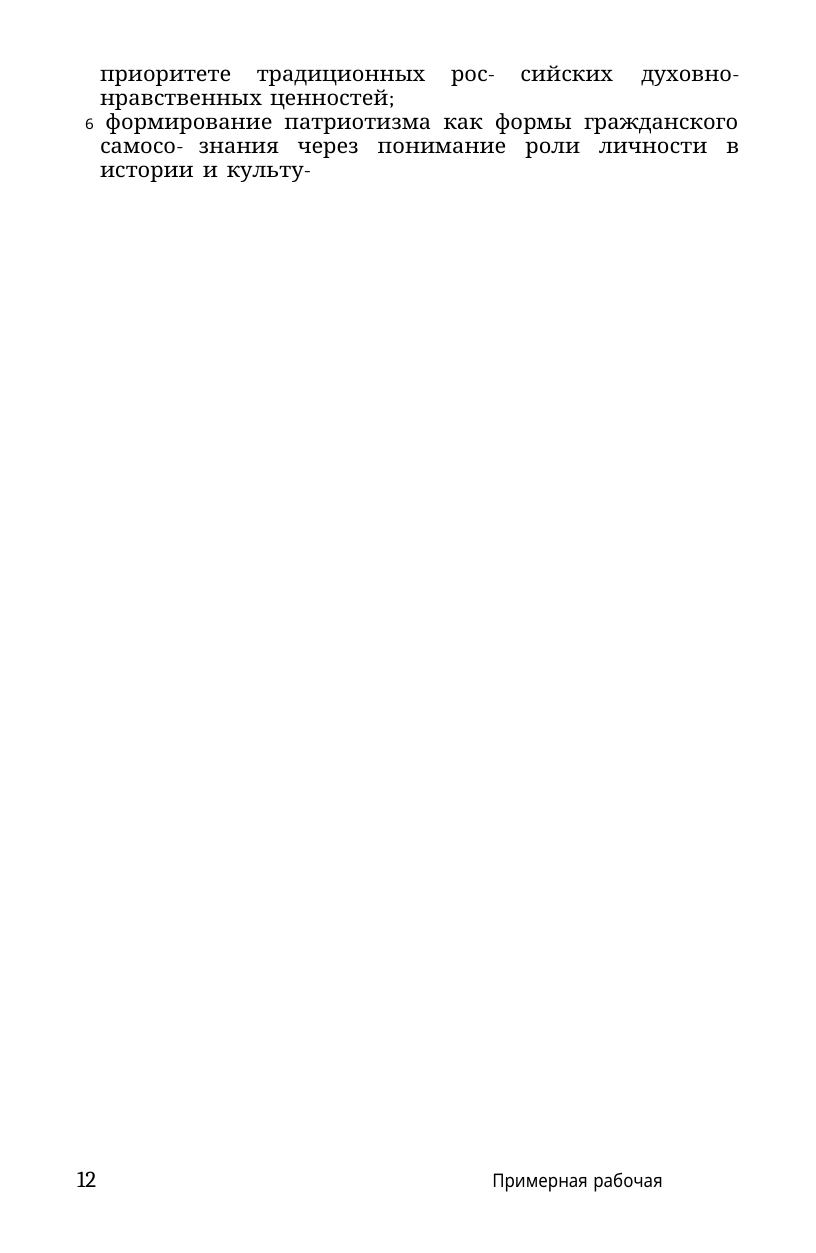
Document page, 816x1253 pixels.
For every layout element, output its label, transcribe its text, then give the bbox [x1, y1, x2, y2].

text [85, 62, 739, 110]
text 6 формирование патриотизма как формы гражданского самосо- знания через понимание роли личности в истории и культу- [85, 111, 739, 182]
